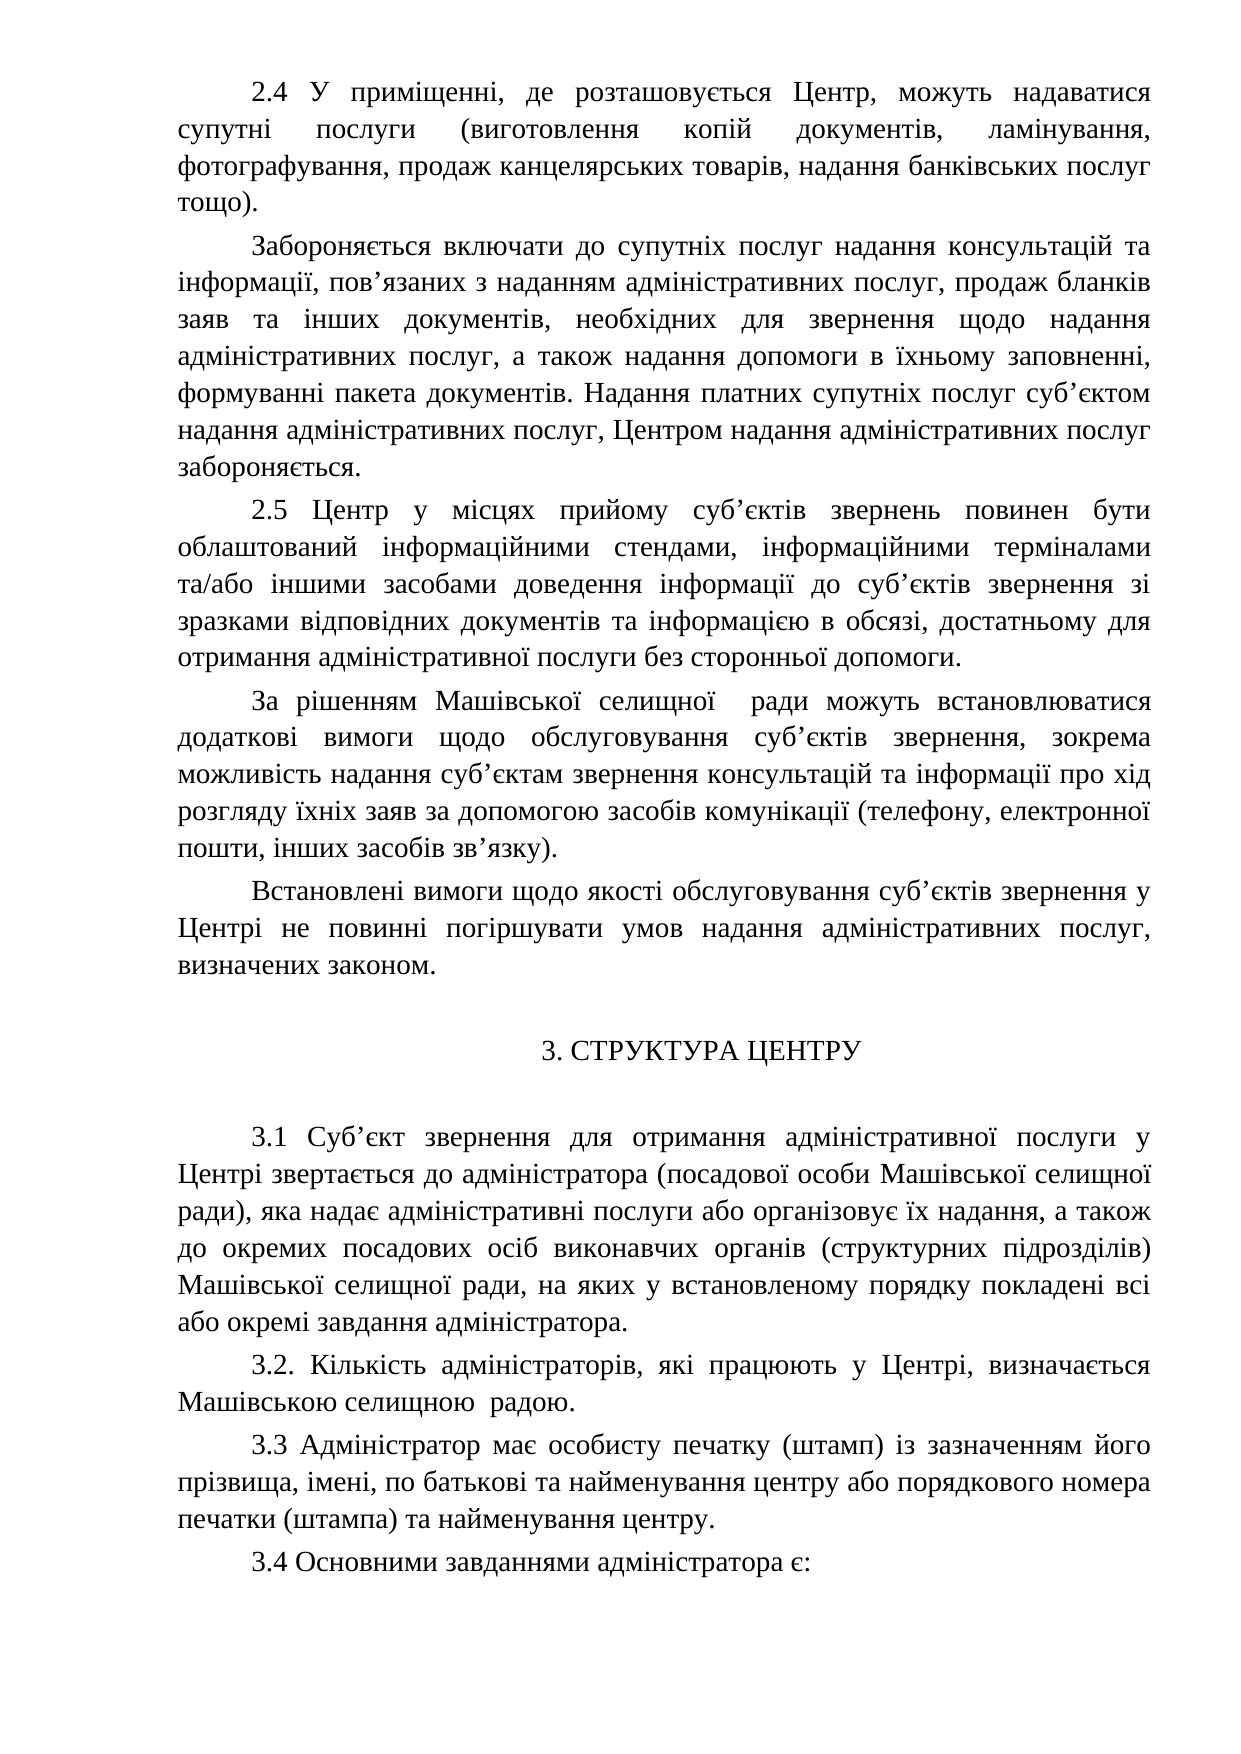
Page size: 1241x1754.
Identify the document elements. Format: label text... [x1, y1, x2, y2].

text 3.2. Кількість адміністраторів, які працюють у Центрі, визначається Машівською селищною радою. [177, 1347, 1152, 1417]
text За рішенням Машівської селищної ради можуть встановлюватися додаткові вимоги щодо обслуговування суб’єктів звернення, зокрема можливість надання суб’єктам звернення консультацій та інформації про хід розгляду їхніх заяв за допомогою засобів комунікації (телефону, електронної пошти, інших засобів зв’язку). [177, 683, 1152, 864]
text 3.1 Суб’єкт звернення для отримання адміністративної послуги у Центрі звертається до адміністратора (посадової особи Машівської селищної ради), яка надає адміністративні послуги або організовує їх надання, а також до окремих посадових осіб виконавчих органів (структурних підрозділів) Машівської селищної ради, на яких у встановленому порядку покладені всі або окремі завдання адміністратора. [177, 1119, 1152, 1337]
text 3.3 Адміністратор має особисту печатку (штамп) із зазначенням його прізвища, імені, по батькові та найменування центру або порядкового номера печатки (штампа) та найменування центру. [177, 1427, 1152, 1534]
text 2.5 Центр у місцях прийому суб’єктів звернень повинен бути облаштований інформаційними стендами, інформаційними терміналами та/або іншими засобами доведення інформації до суб’єктів звернення зі зразками відповідних документів та інформацією в обсязі, достатньому для отримання адміністративної послуги без сторонньої допомоги. [177, 492, 1152, 529]
text Забороняється включати до супутніх послуг надання консультацій та інформації, пов’язаних з наданням адміністративних послуг, продаж бланків заяв та інших документів, необхідних для звернення щодо надання адміністративних послуг, а також надання допомоги в їхньому заповненні, формуванні пакета документів. Надання платних супутніх послуг суб’єктом надання адміністративних послуг, Центром надання адміністративних послуг забороняється. [177, 228, 1152, 482]
text 2.5 Центр у місцях прийому суб’єктів звернень повинен бути облаштований інформаційними стендами, інформаційними терміналами та/або іншими засобами доведення інформації до суб’єктів звернення зі зразками відповідних документів та інформацією в обсязі, достатньому для отримання адміністративної послуги без сторонньої допомоги. [177, 636, 1152, 673]
text 3. СТРУКТУРА ЦЕНТРУ [177, 1033, 1152, 1067]
text Встановлені вимоги щодо якості обслуговування суб’єктів звернення у Центрі не повинні погіршувати умов надання адміністративних послуг, визначених законом. [177, 873, 1152, 981]
text 2.4 У приміщенні, де розташовується Центр, можуть надаватися супутні послуги (виготовлення копій документів, ламінування, фотографування, продаж канцелярських товарів, надання банківських послуг тощо). [177, 74, 1152, 218]
text 3.4 Основними завданнями адміністратора є: [177, 1544, 1152, 1577]
